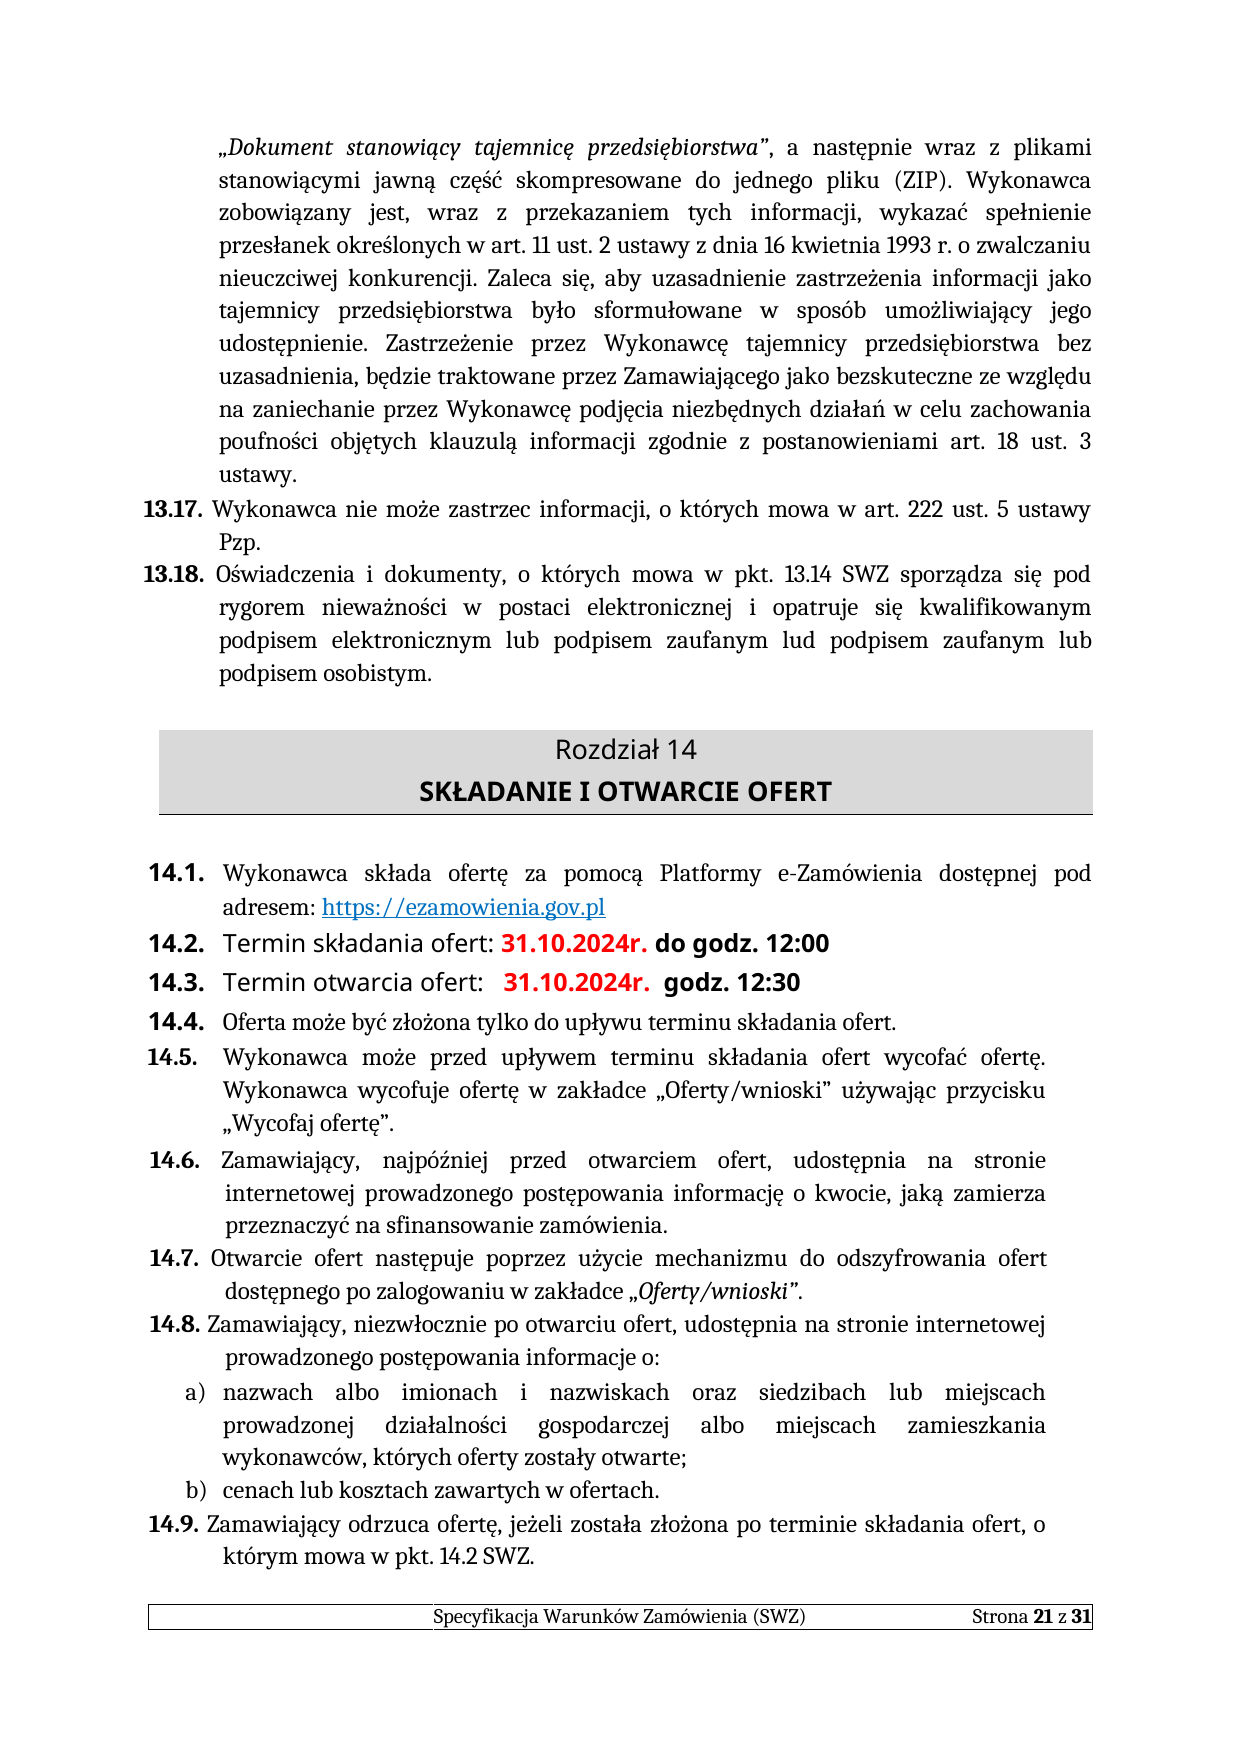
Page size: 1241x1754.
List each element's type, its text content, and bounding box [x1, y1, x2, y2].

text 14.9. Zamawiający odrzuca ofertę, jeżeli została złożona po terminie składania ofert, o którym mowa w pkt. 14.2 SWZ. [149, 1509, 1047, 1571]
text 14.7. Otwarcie ofert następuje poprzez użycie mechanizmu do odszyfrowania ofert dostępnego po zalogowaniu w zakładce „Oferty/wnioski”. [150, 1244, 1049, 1306]
table_header Rozdział 14 SKŁADANIE I OTWARCIE OFERT [159, 730, 1093, 814]
list cenach lub kosztach zawartych w ofertach. [185, 1476, 1093, 1505]
text 13.18. Oświadczenia i dokumenty, o których mowa w pkt. 13.14 SWZ sporządza się pod rygorem nieważności w postaci elektronicznej i opatruje się kwalifikowanym podpisem elektronicznym lub podpisem zaufanym lud podpisem zaufanym lub podpisem osobistym. [143, 560, 1093, 687]
text 14.6. Zamawiający, najpóźniej przed otwarciem ofert, udostępnia na stronie internetowej prowadzonego postępowania informację o kwocie, jaką zamierza przeznaczyć na sfinansowanie zamówienia. [150, 1146, 1047, 1240]
list Wykonawca może przed upływem terminu składania ofert wycofać ofertę. Wykonawca wycofuje ofertę w zakładce „Oferty/wnioski” używając przycisku „Wycofaj ofertę”. [148, 1043, 1047, 1137]
text 14.8. Zamawiający, niezwłocznie po otwarciu ofert, udostępnia na stronie internetowej prowadzonego postępowania informacje o: [150, 1310, 1047, 1371]
list Termin składania ofert: 31.10.2024r. do godz. 12:00 [148, 926, 1093, 959]
list Termin otwarcia ofert: 31.10.2024r. godz. 12:30 [148, 965, 1093, 999]
list Wykonawca składa ofertę za pomocą Platformy e-Zamówienia dostępnej pod adresem: https://ezamowienia.gov.pl [148, 854, 1093, 921]
text 13.17. Wykonawca nie może zastrzec informacji, o których mowa w art. 222 ust. 5 ustawy Pzp. [143, 495, 1093, 556]
list Oferta może być złożona tylko do upływu terminu składania ofert. [148, 1004, 1093, 1038]
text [143, 133, 1093, 489]
list nazwach albo imionach i nazwiskach oraz siedzibach lub miejscach prowadzonej działalności gospodarczej albo miejscach zamieszkania wykonawców, których oferty zostały otwarte; [185, 1378, 1047, 1472]
